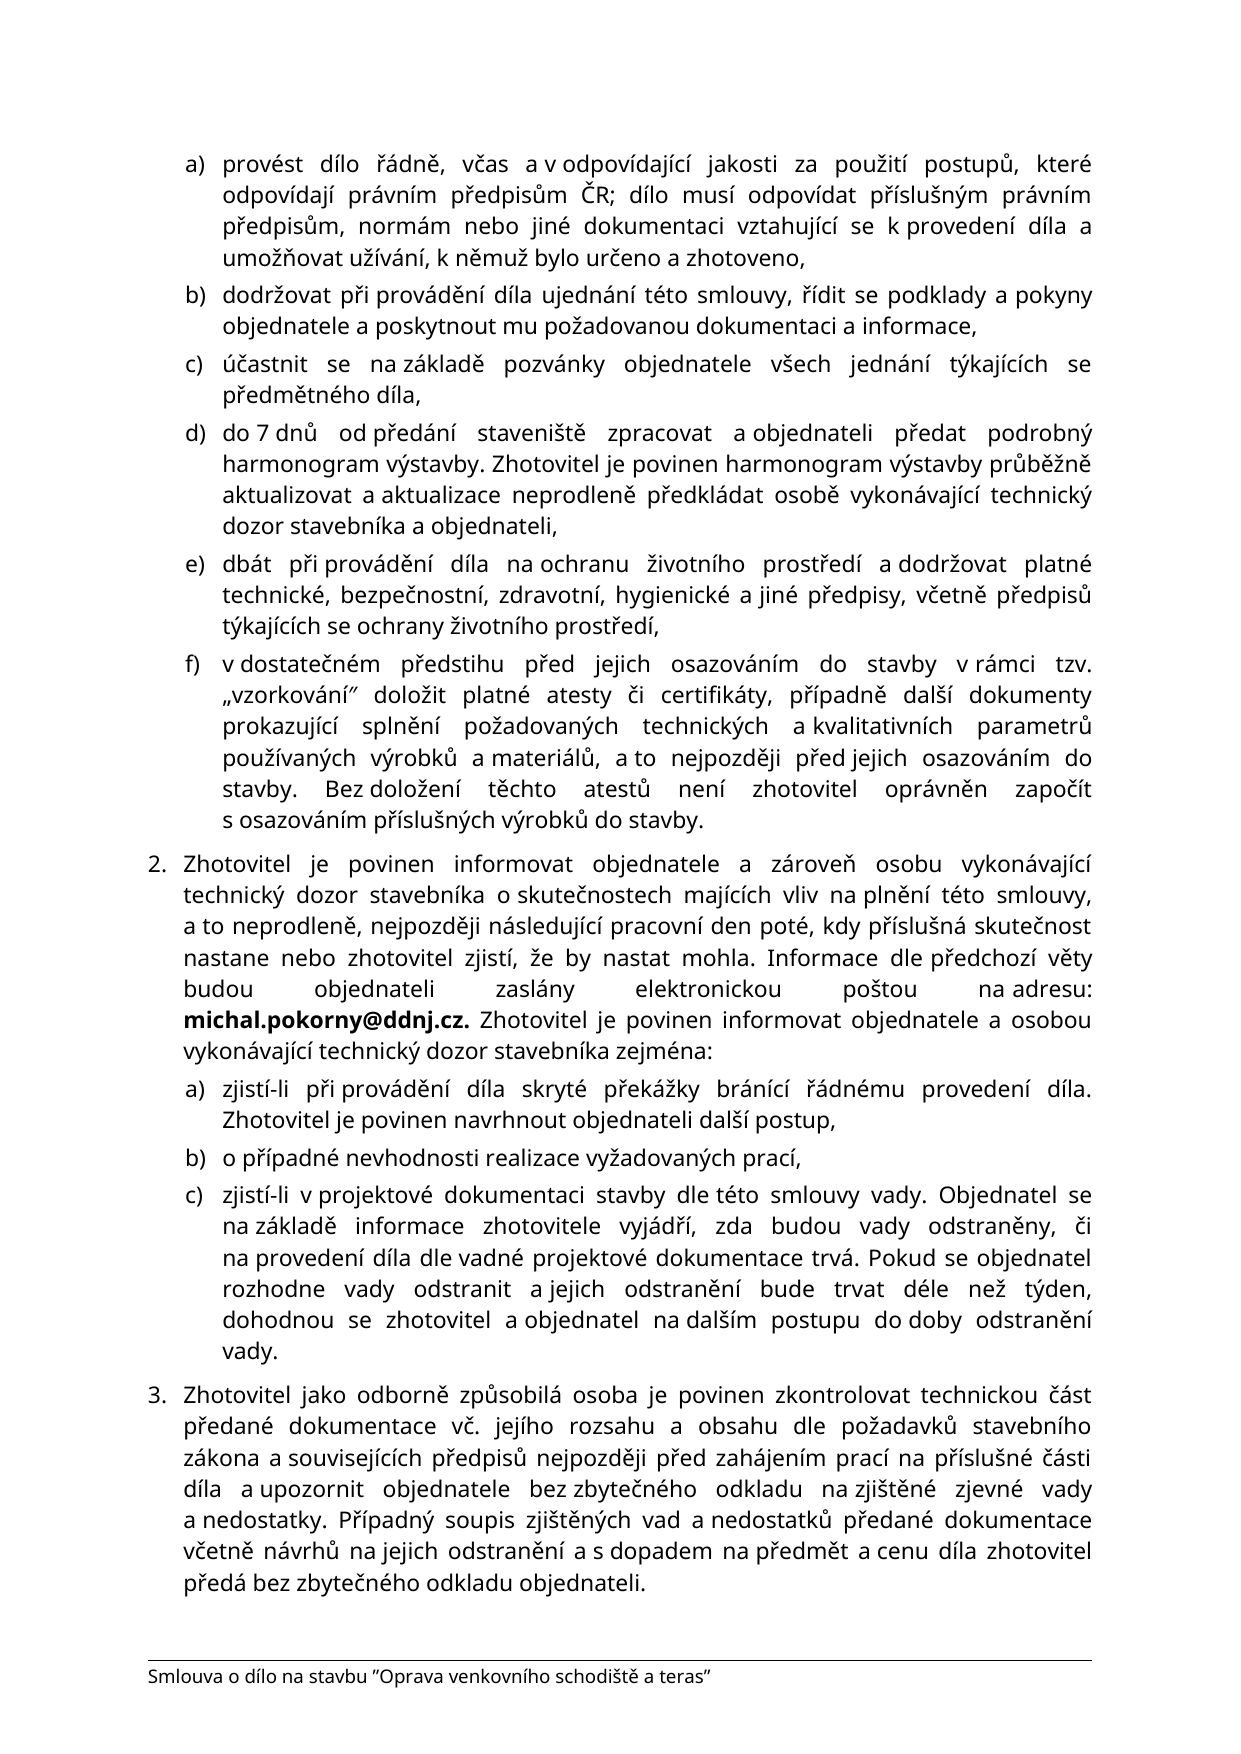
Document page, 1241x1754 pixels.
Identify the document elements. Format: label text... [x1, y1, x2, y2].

list v dostatečném předstihu před jejich osazováním do stavby v rámci tzv. „vzorkování″ doložit platné atesty či certifikáty, případně další dokumenty prokazující splnění požadovaných technických a kvalitativních parametrů používaných výrobků a materiálů, a to nejpozději před jejich osazováním do stavby. Bez doložení těchto atestů není zhotovitel oprávněn započít s osazováním příslušných výrobků do stavby. [185, 648, 1092, 835]
list Zhotovitel jako odborně způsobilá osoba je povinen zkontrolovat technickou část předané dokumentace vč. jejího rozsahu a obsahu dle požadavků stavebního zákona a souvisejících předpisů nejpozději před zahájením prací na příslušné části díla a upozornit objednatele bez zbytečného odkladu na zjištěné zjevné vady a nedostatky. Případný soupis zjištěných vad a nedostatků předané dokumentace včetně návrhů na jejich odstranění a s dopadem na předmět a cenu díla zhotovitel předá bez zbytečného odkladu objednateli. [148, 1379, 1092, 1598]
list dbát při provádění díla na ochranu životního prostředí a dodržovat platné technické, bezpečnostní, zdravotní, hygienické a jiné předpisy, včetně předpisů týkajících se ochrany životního prostředí, [185, 548, 1092, 641]
list do 7 dnů od předání staveniště zpracovat a objednateli předat podrobný harmonogram výstavby. Zhotovitel je povinen harmonogram výstavby průběžně aktualizovat a aktualizace neprodleně předkládat osobě vykonávající technický dozor stavebníka a objednateli, [185, 416, 1092, 541]
list účastnit se na základě pozvánky objednatele všech jednání týkajících se předmětného díla, [185, 348, 1092, 410]
list o případné nevhodnosti realizace vyžadovaných prací, [185, 1141, 1092, 1173]
list Zhotovitel je povinen informovat objednatele a zároveň osobu vykonávající technický dozor stavebníka o skutečnostech majících vliv na plnění této smlouvy, a to neprodleně, nejpozději následující pracovní den poté, kdy příslušná skutečnost nastane nebo zhotovitel zjistí, že by nastat mohla. Informace dle předchozí věty budou objednateli zaslány elektronickou poštou na adresu: michal.pokorny@ddnj.cz. Zhotovitel je povinen informovat objednatele a osobou vykonávající technický dozor stavebníka zejména: [148, 848, 1092, 1066]
list zjistí-li v projektové dokumentaci stavby dle této smlouvy vady. Objednatel se na základě informace zhotovitele vyjádří, zda budou vady odstraněny, či na provedení díla dle vadné projektové dokumentace trvá. Pokud se objednatel rozhodne vady odstranit a jejich odstranění bude trvat déle než týden, dohodnou se zhotovitel a objednatel na dalším postupu do doby odstranění vady. [185, 1179, 1092, 1366]
list dodržovat při provádění díla ujednání této smlouvy, řídit se podklady a pokyny objednatele a poskytnout mu požadovanou dokumentaci a informace, [185, 279, 1092, 341]
list provést dílo řádně, včas a v odpovídající jakosti za použití postupů, které odpovídají právním předpisům ČR; dílo musí odpovídat příslušným právním předpisům, normám nebo jiné dokumentaci vztahující se k provedení díla a umožňovat užívání, k němuž bylo určeno a zhotoveno, [185, 148, 1092, 273]
list zjistí-li při provádění díla skryté překážky bránící řádnému provedení díla. Zhotovitel je povinen navrhnout objednateli další postup, [185, 1073, 1092, 1135]
